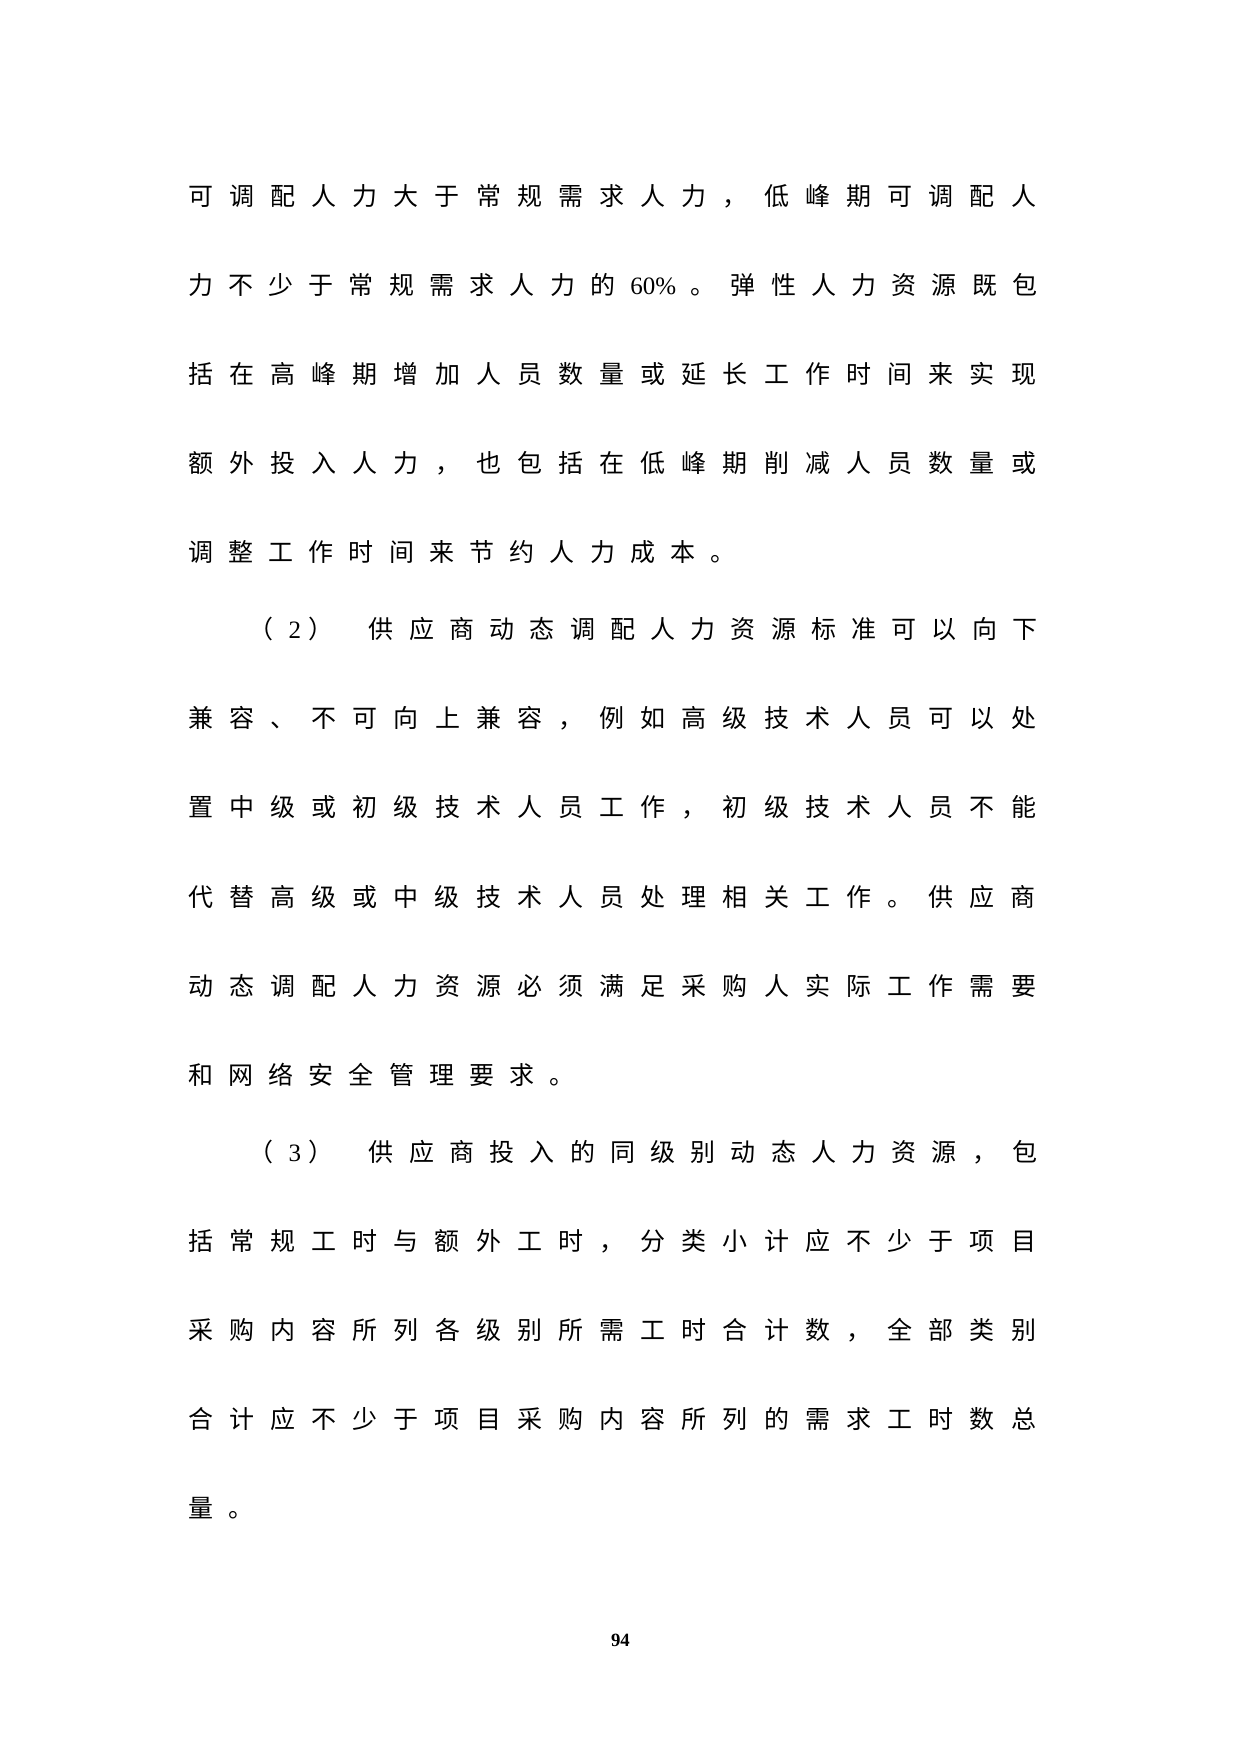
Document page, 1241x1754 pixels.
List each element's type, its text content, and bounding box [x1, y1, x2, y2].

list 供应商投入的同级别动态人力资源，包括常规工时与额外工时，分类小计应不少于项目采购内容所列各级别所需工时合计数，全部类别合计应不少于项目采购内容所列的需求工时数总量。 [188, 1121, 1052, 1537]
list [188, 164, 1052, 580]
list 供应商动态调配人力资源标准可以向下兼容、不可向上兼容，例如高级技术人员可以处置中级或初级技术人员工作，初级技术人员不能代替高级或中级技术人员处理相关工作。供应商动态调配人力资源必须满足采购人实际工作需要和网络安全管理要求。 [188, 598, 1052, 1103]
